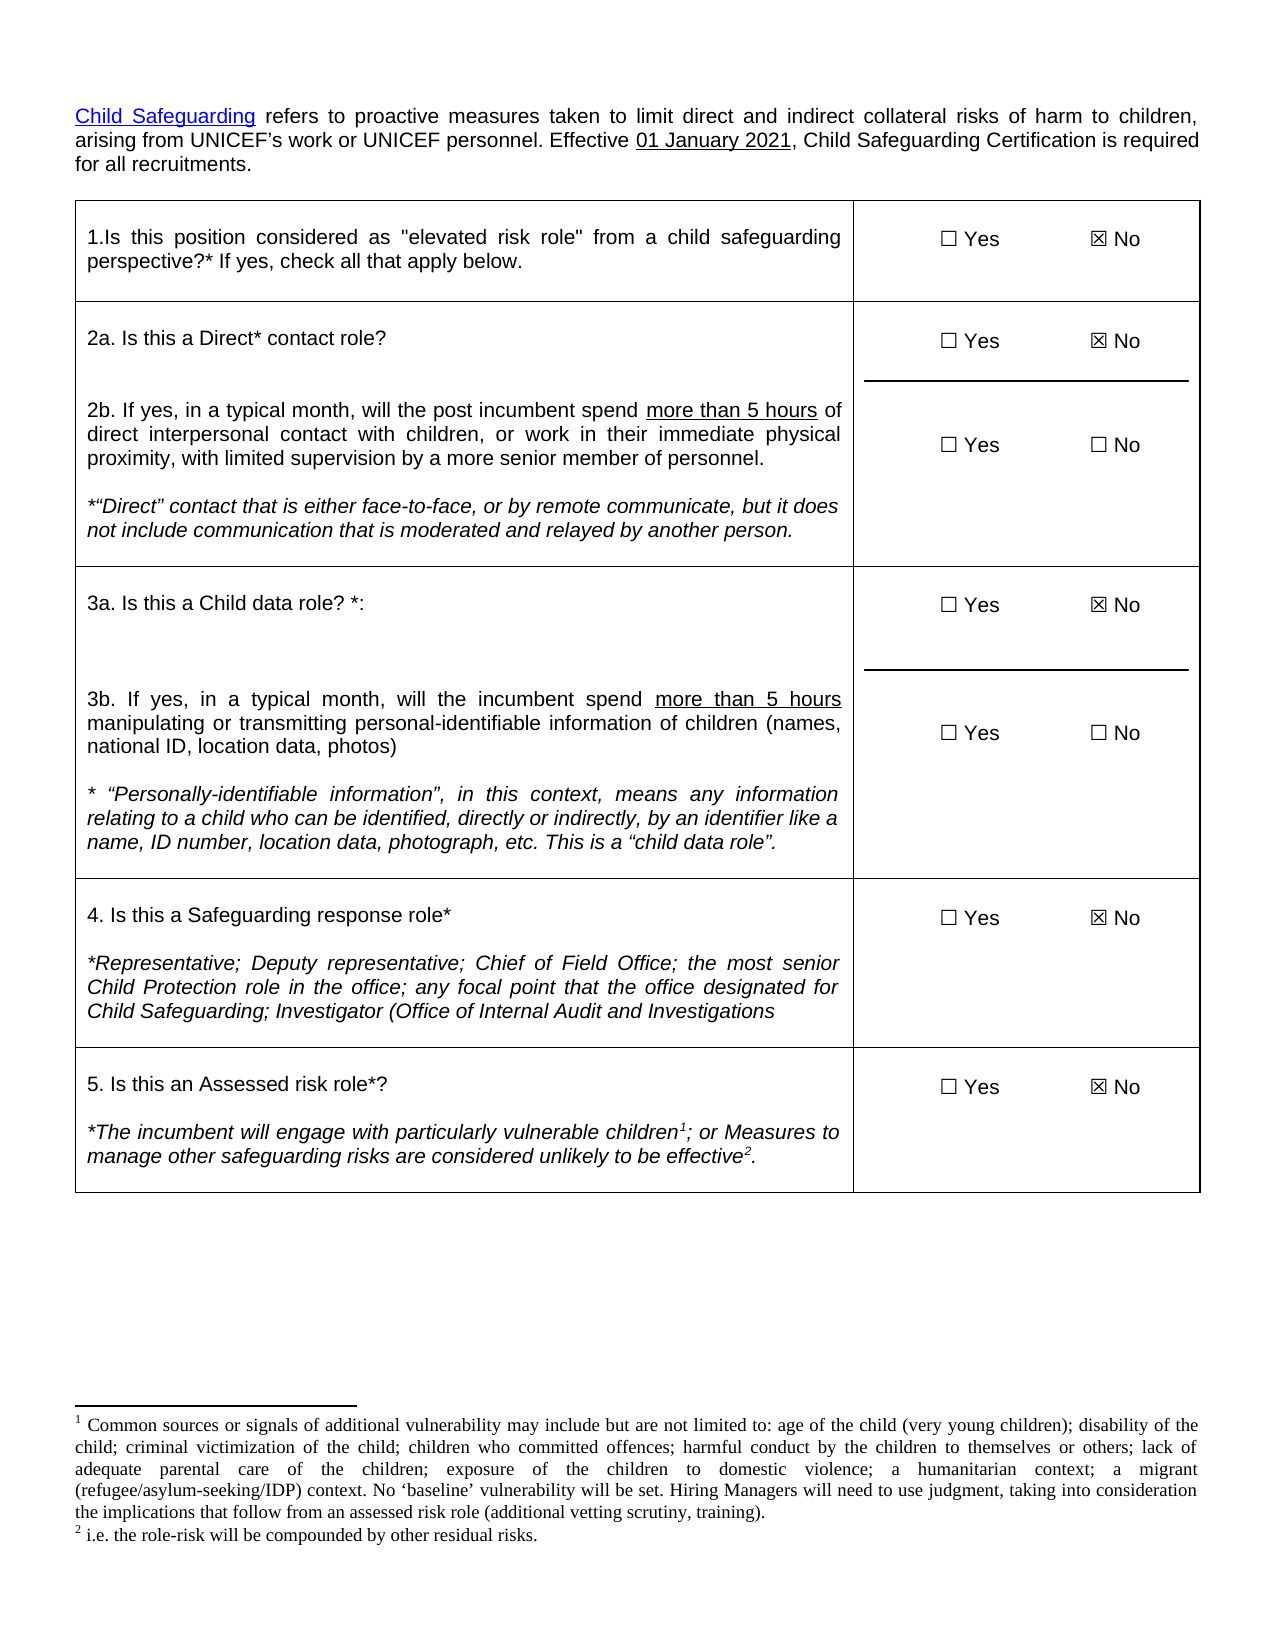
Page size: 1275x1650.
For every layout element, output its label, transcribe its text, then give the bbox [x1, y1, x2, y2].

text Child Safeguarding refers to proactive measures taken to limit direct and indirect collateral risks of harm to children, arising from UNICEF’s work or UNICEF personnel. Effective 01 January 2021, Child Safeguarding Certification is required for all recruitments. [75, 104, 1200, 176]
table_cell ☐ Yes ☒ No ☐ Yes ☐ No [854, 567, 1199, 878]
table_cell ☐ Yes ☒ No ☐ Yes ☐ No [854, 302, 1199, 566]
table_cell 4. Is this a Safeguarding response role* *Representative; Deputy representative; Chief of Field Office; the most senior Child Protection role in the office; any focal point that the office designated for Child Safeguarding; Investigator (Office of Internal Audit and Investigations [76, 879, 853, 1047]
table_header 1.Is this position considered as "elevated risk role" from a child safeguarding perspective?* If yes, check all that apply below. [76, 201, 853, 301]
table_cell ☐ Yes ☒ No [854, 1048, 1199, 1192]
table_cell 5. Is this an Assessed risk role*? *The incumbent will engage with particularly vulnerable children; or Measures to manage other safeguarding risks are considered unlikely to be effective. [76, 1048, 853, 1192]
table_cell ☐ Yes ☒ No [854, 879, 1199, 1047]
table_cell 2a. Is this a Direct* contact role? 2b. If yes, in a typical month, will the post incumbent spend more than 5 hours of direct interpersonal contact with children, or work in their immediate physical proximity, with limited supervision by a more senior member of personnel. *“Direct” contact that is either face-to-face, or by remote communicate, but it does not include communication that is moderated and relayed by another person. [76, 302, 853, 566]
table_cell 3a. Is this a Child data role? *: 3b. If yes, in a typical month, will the incumbent spend more than 5 hours manipulating or transmitting personal-identifiable information of children (names, national ID, location data, photos) * “Personally-identifiable information”, in this context, means any information relating to a child who can be identified, directly or indirectly, by an identifier like a name, ID number, location data, photograph, etc. This is a “child data role”. [76, 567, 853, 878]
table_header ☐ Yes ☒ No [854, 201, 1199, 301]
